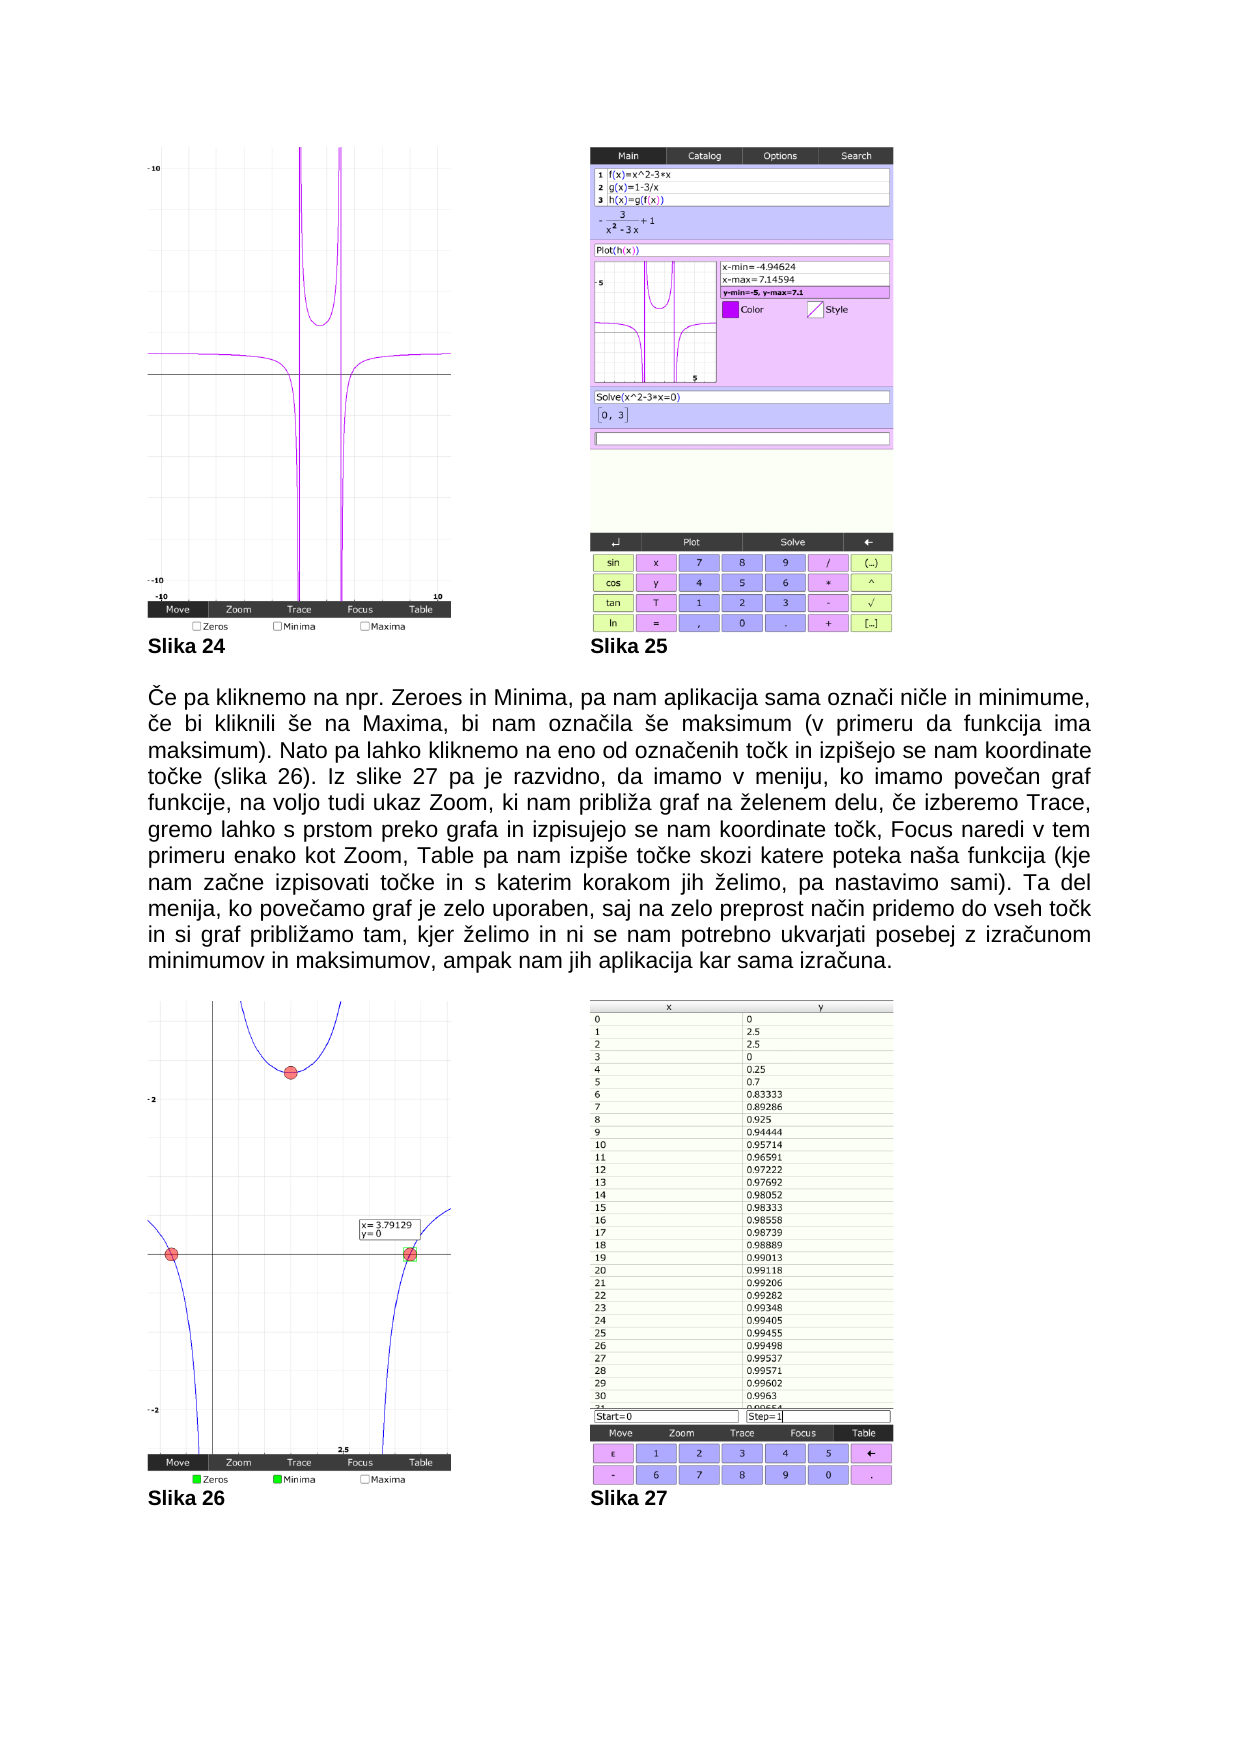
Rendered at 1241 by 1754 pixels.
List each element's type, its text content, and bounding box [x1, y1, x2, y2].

picture [590, 1000, 894, 1487]
text Če pa kliknemo na npr. Zeroes in Minima, pa nam aplikacija sama označi ničle in minimume, če bi kliknili še na Maxima, bi nam označila še maksimum (v primeru da funkcija ima maksimum). Nato pa lahko kliknemo na eno od označenih točk in izpišejo se nam koordinate točke (slika 26). Iz slike 27 pa je razvidno, da imamo v meniju, ko imamo povečan graf funkcije, na voljo tudi ukaz Zoom, ki nam približa graf na želenem delu, če izberemo Trace, gremo lahko s prstom preko grafa in izpisujejo se nam koordinate točk, Focus naredi v tem primeru enako kot Zoom, Table pa nam izpiše točke skozi katere poteka naša funkcija (kje nam začne izpisovati točke in s katerim korakom jih želimo, pa nastavimo sami). Ta del menija, ko povečamo graf je zelo uporaben, saj na zelo preprost način pridemo do vseh točk in si graf približamo tam, kjer želimo in ni se nam potrebno ukvarjati posebej z izračunom minimumov in maksimumov, ampak nam jih aplikacija kar sama izračuna. [148, 684, 1092, 974]
text Slika 26 Slika 27 [148, 1486, 1092, 1510]
text Slika 24 Slika 25 [148, 634, 1092, 658]
picture [590, 147, 894, 634]
picture [147, 147, 451, 634]
picture [147, 1001, 451, 1487]
